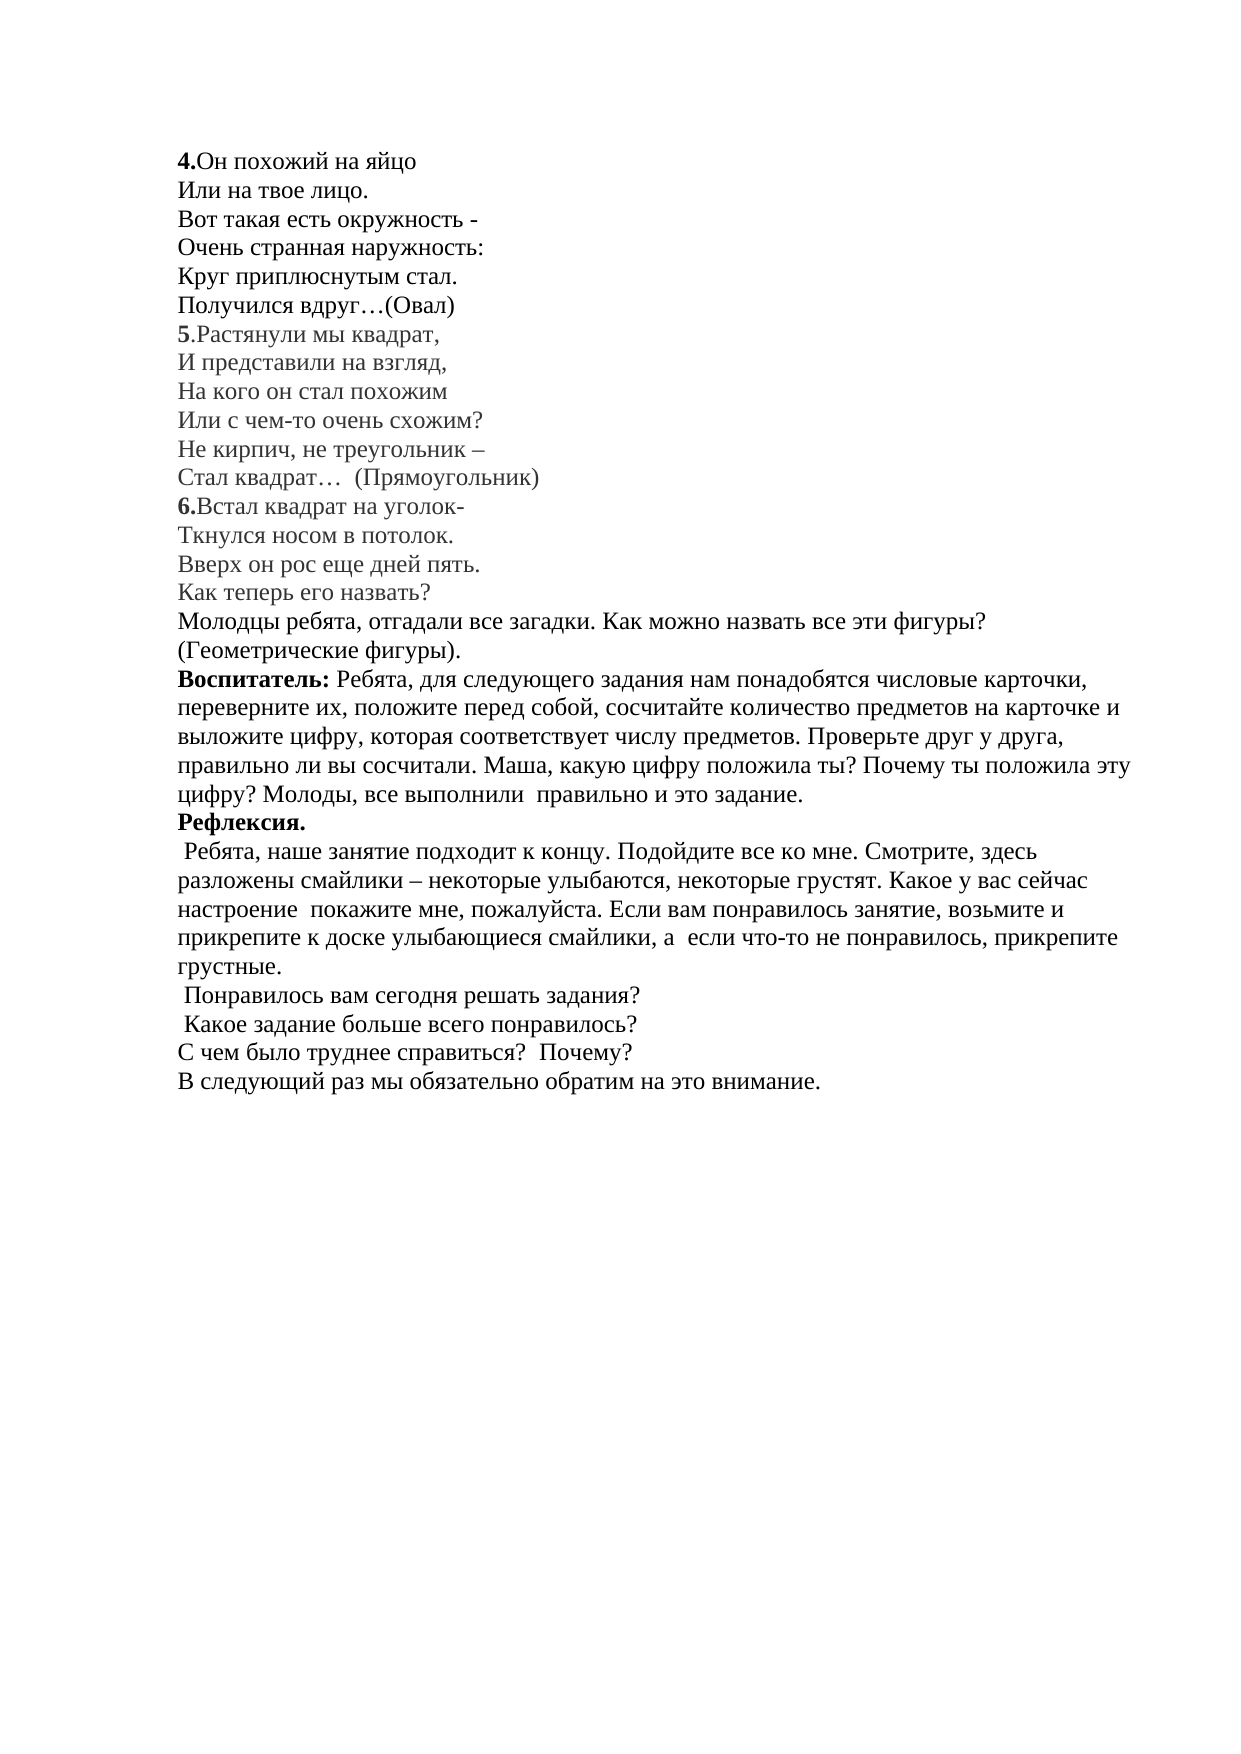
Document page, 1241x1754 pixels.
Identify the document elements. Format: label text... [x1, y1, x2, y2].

text Или на твое лицо. [177, 175, 1152, 204]
text Получился вдруг…(Овал) 5.Растянули мы квадрат, И представили на взгляд, На кого он стал похожим Или с чем-то очень схожим? Не кирпич, не треугольник – Стал квадрат… (Прямоугольник) 6.Встал квадрат на уголок- Ткнулся носом в потолок. Вверх он рос еще дней пять. Как теперь его назвать? [177, 290, 1152, 606]
text Вот такая есть окружность - [177, 204, 1152, 232]
text 4.Он похожий на яйцо [177, 118, 1152, 175]
text Понравилось вам сегодня решать задания? [177, 980, 1152, 1009]
text Воспитатель: Ребята, для следующего задания нам понадобятся числовые карточки, переверните их, положите перед собой, сосчитайте количество предметов на карточке и выложите цифру, которая соответствует числу предметов. Проверьте друг у друга, правильно ли вы сосчитали. Маша, какую цифру положила ты? Почему ты положила эту цифру? Молоды, все выполнили правильно и это задание. [177, 664, 1152, 807]
text С чем было труднее справиться? Почему? [177, 1037, 1152, 1066]
text Круг приплюснутым стал. [177, 261, 1152, 290]
text Какое задание больше всего понравилось? [177, 1009, 1152, 1037]
text Очень странная наружность: [177, 232, 1152, 261]
text Ребята, наше занятие подходит к концу. Подойдите все ко мне. Смотрите, здесь разложены смайлики – некоторые улыбаются, некоторые грустят. Какое у вас сейчас настроение покажите мне, пожалуйста. Если вам понравилось занятие, возьмите и прикрепите к доске улыбающиеся смайлики, а если что-то не понравилось, прикрепите грустные. [177, 836, 1152, 980]
text Молодцы ребята, отгадали все загадки. Как можно назвать все эти фигуры? (Геометрические фигуры). [177, 606, 1152, 664]
text В следующий раз мы обязательно обратим на это внимание. [177, 1066, 1152, 1095]
text Рефлексия. [177, 807, 1152, 836]
